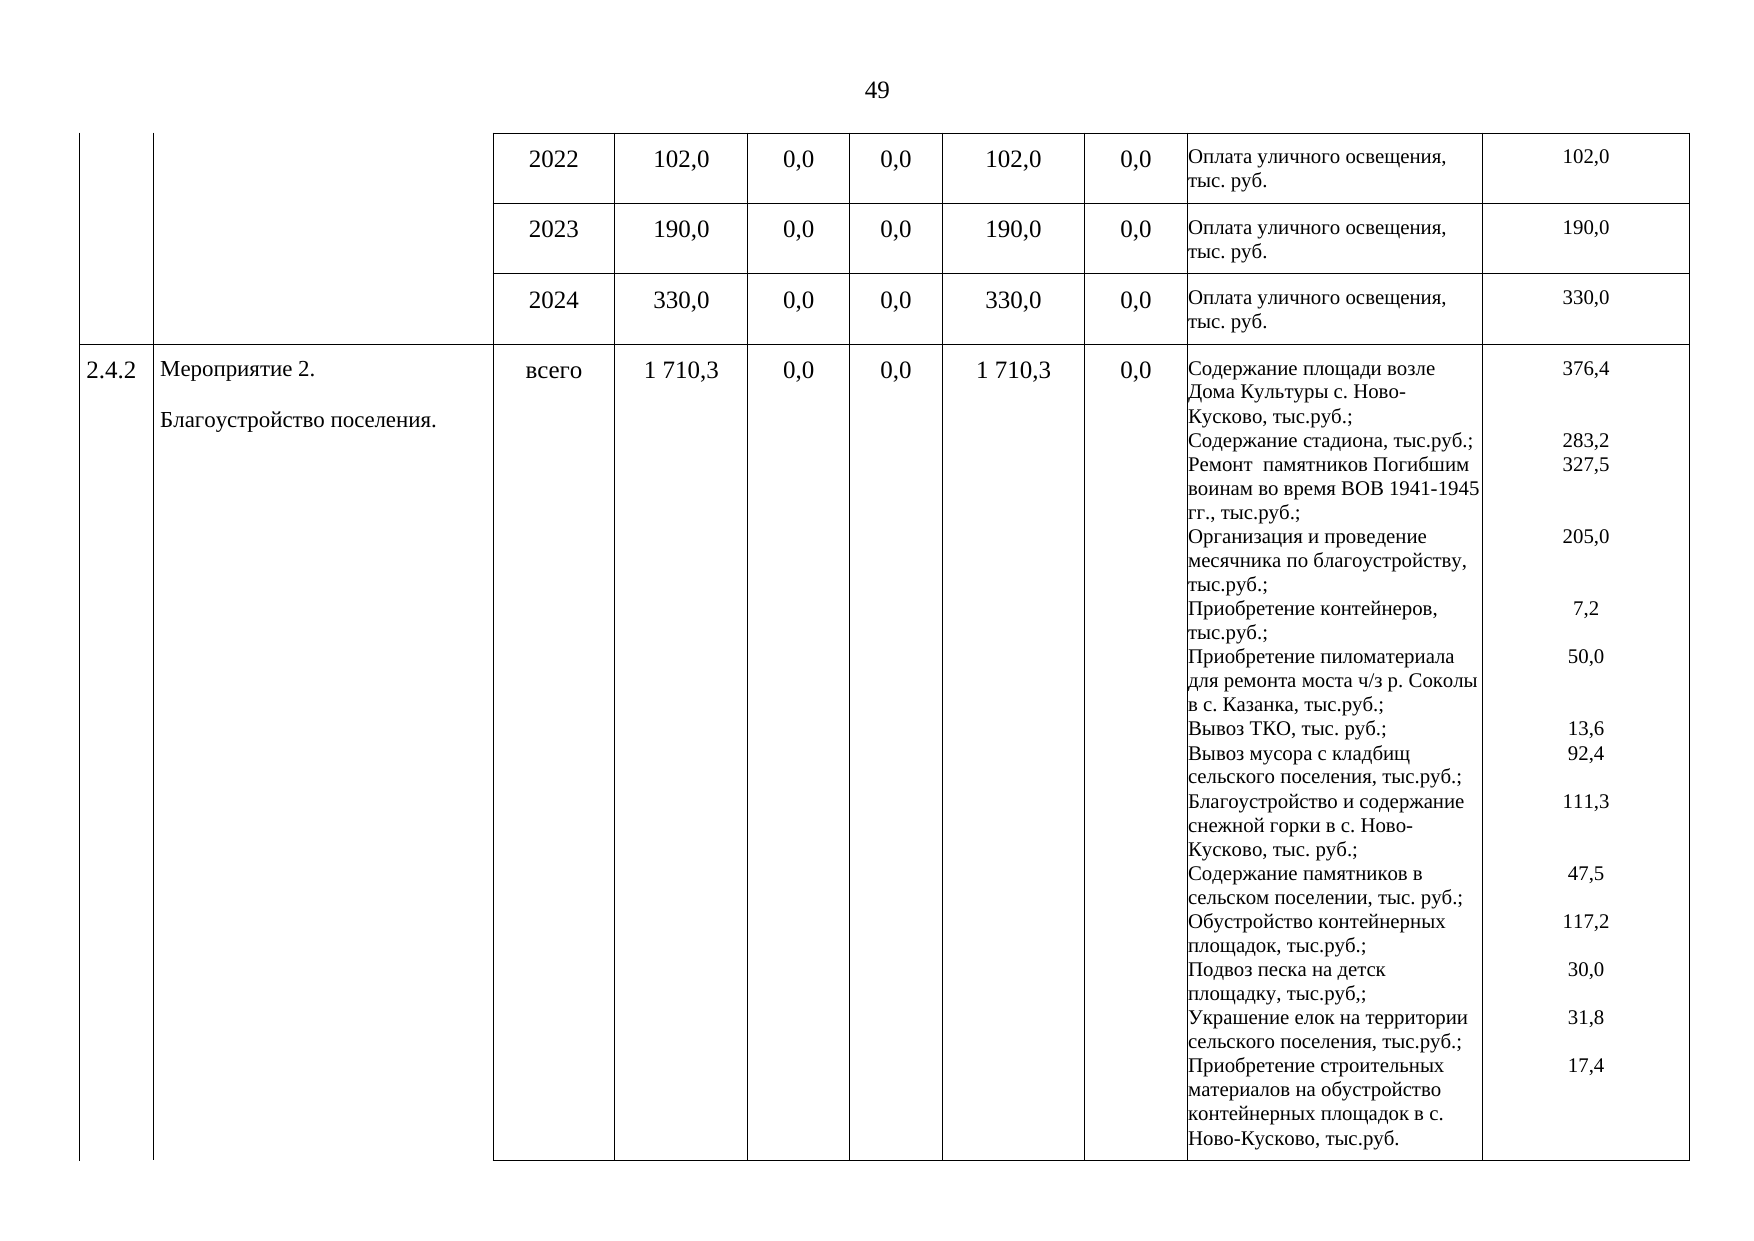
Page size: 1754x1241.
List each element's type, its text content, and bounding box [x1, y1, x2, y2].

table_cell 0,0 [748, 345, 849, 1160]
table_cell 0,0 [850, 204, 942, 273]
table_cell всего [494, 345, 614, 1160]
table_cell 330,0 [615, 274, 747, 344]
table_cell 2023 [494, 204, 614, 273]
table_cell 0,0 [1085, 274, 1187, 344]
table_cell 0,0 [748, 134, 849, 203]
table_cell 1 710,3 [615, 345, 747, 1160]
table_cell 190,0 [1483, 204, 1689, 273]
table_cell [1483, 345, 1689, 1160]
table_cell 0,0 [850, 345, 942, 1160]
table_cell 0,0 [850, 274, 942, 344]
table_cell Оплата уличного освещения, тыс. руб. [1188, 204, 1482, 273]
table_cell 330,0 [1483, 274, 1689, 344]
table_cell 0,0 [1085, 134, 1187, 203]
table_cell 2022 [494, 134, 614, 203]
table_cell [154, 345, 493, 1160]
table_cell 2.4.2 [80, 345, 153, 1160]
table_cell 330,0 [943, 274, 1084, 344]
table_cell 2024 [494, 274, 614, 344]
table_cell 0,0 [748, 204, 849, 273]
table_cell 0,0 [748, 274, 849, 344]
table_cell 102,0 [1483, 134, 1689, 203]
table_cell Оплата уличного освещения, тыс. руб. [1188, 274, 1482, 344]
table_cell 0,0 [850, 134, 942, 203]
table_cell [1188, 134, 1482, 203]
table_cell 102,0 [615, 134, 747, 203]
table_cell 0,0 [1085, 345, 1187, 1160]
table_cell 102,0 [943, 134, 1084, 203]
table_cell 190,0 [943, 204, 1084, 273]
table_cell 0,0 [1085, 204, 1187, 273]
table_cell 1 710,3 [943, 345, 1084, 1160]
table_cell 190,0 [615, 204, 747, 273]
